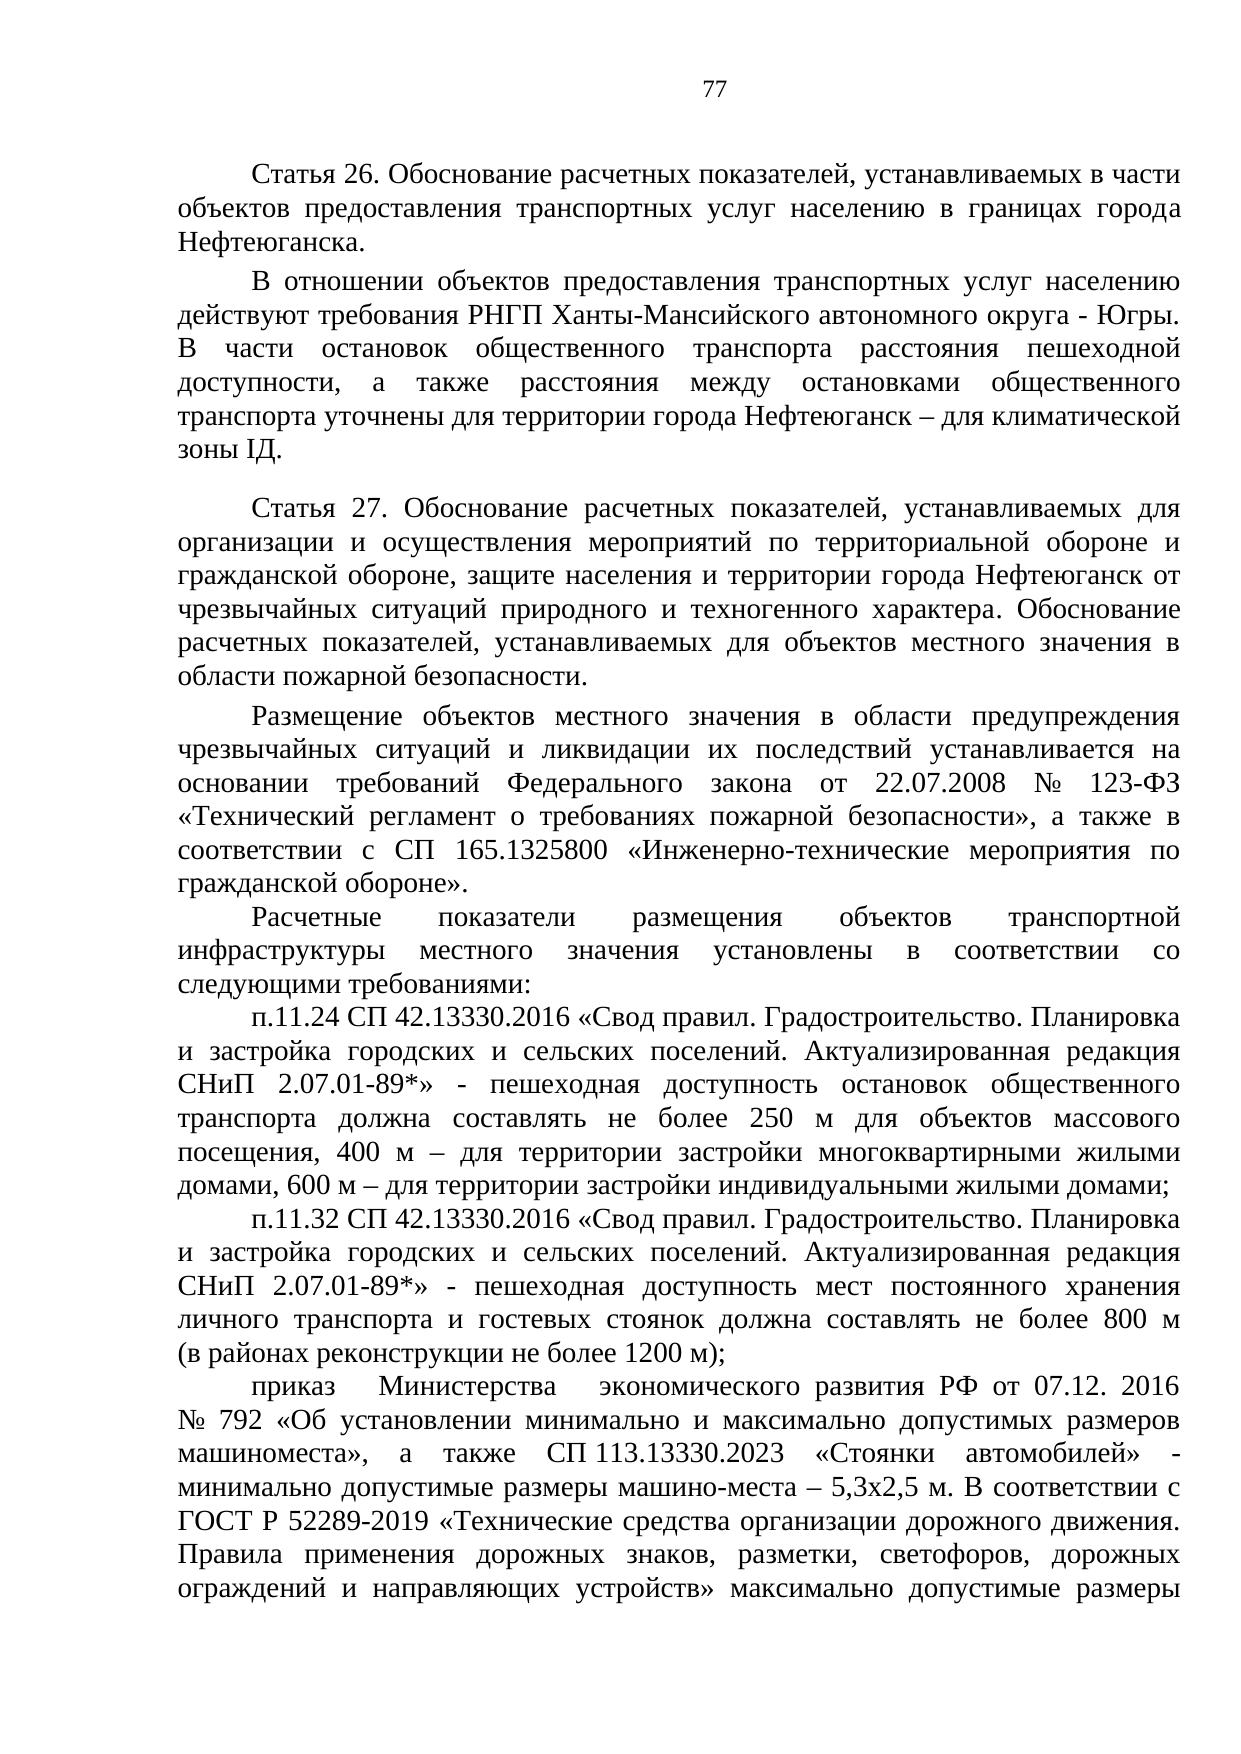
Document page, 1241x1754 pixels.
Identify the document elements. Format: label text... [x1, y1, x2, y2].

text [177, 1368, 1181, 1603]
subtitle Статья 26. Обоснование расчетных показателей, устанавливаемых в части объектов предоставления транспортных услуг населению в границах города Нефтеюганска. [177, 157, 1181, 257]
text Размещение объектов местного значения в области предупреждения чрезвычайных ситуаций и ликвидации их последствий устанавливается на основании требований Федерального закона от 22.07.2008 № 123-ФЗ «Технический регламент о требованиях пожарной безопасности», а также в соответствии с СП 165.1325800 «Инженерно-технические мероприятия по гражданской обороне». [177, 698, 1181, 899]
subtitle Статья 27. Обоснование расчетных показателей, устанавливаемых для организации и осуществления мероприятий по территориальной обороне и гражданской обороне, защите населения и территории города Нефтеюганск от чрезвычайных ситуаций природного и техногенного характера. Обоснование расчетных показателей, устанавливаемых для объектов местного значения в области пожарной безопасности. [177, 490, 1181, 691]
text п.11.32 СП 42.13330.2016 «Свод правил. Градостроительство. Планировка и застройка городских и сельских поселений. Актуализированная редакция СНиП 2.07.01-89*» - пешеходная доступность мест постоянного хранения личного транспорта и гостевых стоянок должна составлять не более 800 м (в районах реконструкции не более 1200 м); [177, 1201, 1181, 1368]
text В отношении объектов предоставления транспортных услуг населению действуют требования РНГП Ханты-Мансийского автономного округа - Югры. В части остановок общественного транспорта расстояния пешеходной доступности, а также расстояния между остановками общественного транспорта уточнены для территории города Нефтеюганск – для климатической зоны IД. [177, 263, 1181, 465]
text п.11.24 СП 42.13330.2016 «Свод правил. Градостроительство. Планировка и застройка городских и сельских поселений. Актуализированная редакция СНиП 2.07.01-89*» - пешеходная доступность остановок общественного транспорта должна составлять не более 250 м для объектов массового посещения, 400 м – для территории застройки многоквартирными жилыми домами, 600 м – для территории застройки индивидуальными жилыми домами; [177, 999, 1181, 1201]
text Расчетные показатели размещения объектов транспортной инфраструктуры местного значения установлены в соответствии со следующими требованиями: [177, 899, 1181, 999]
